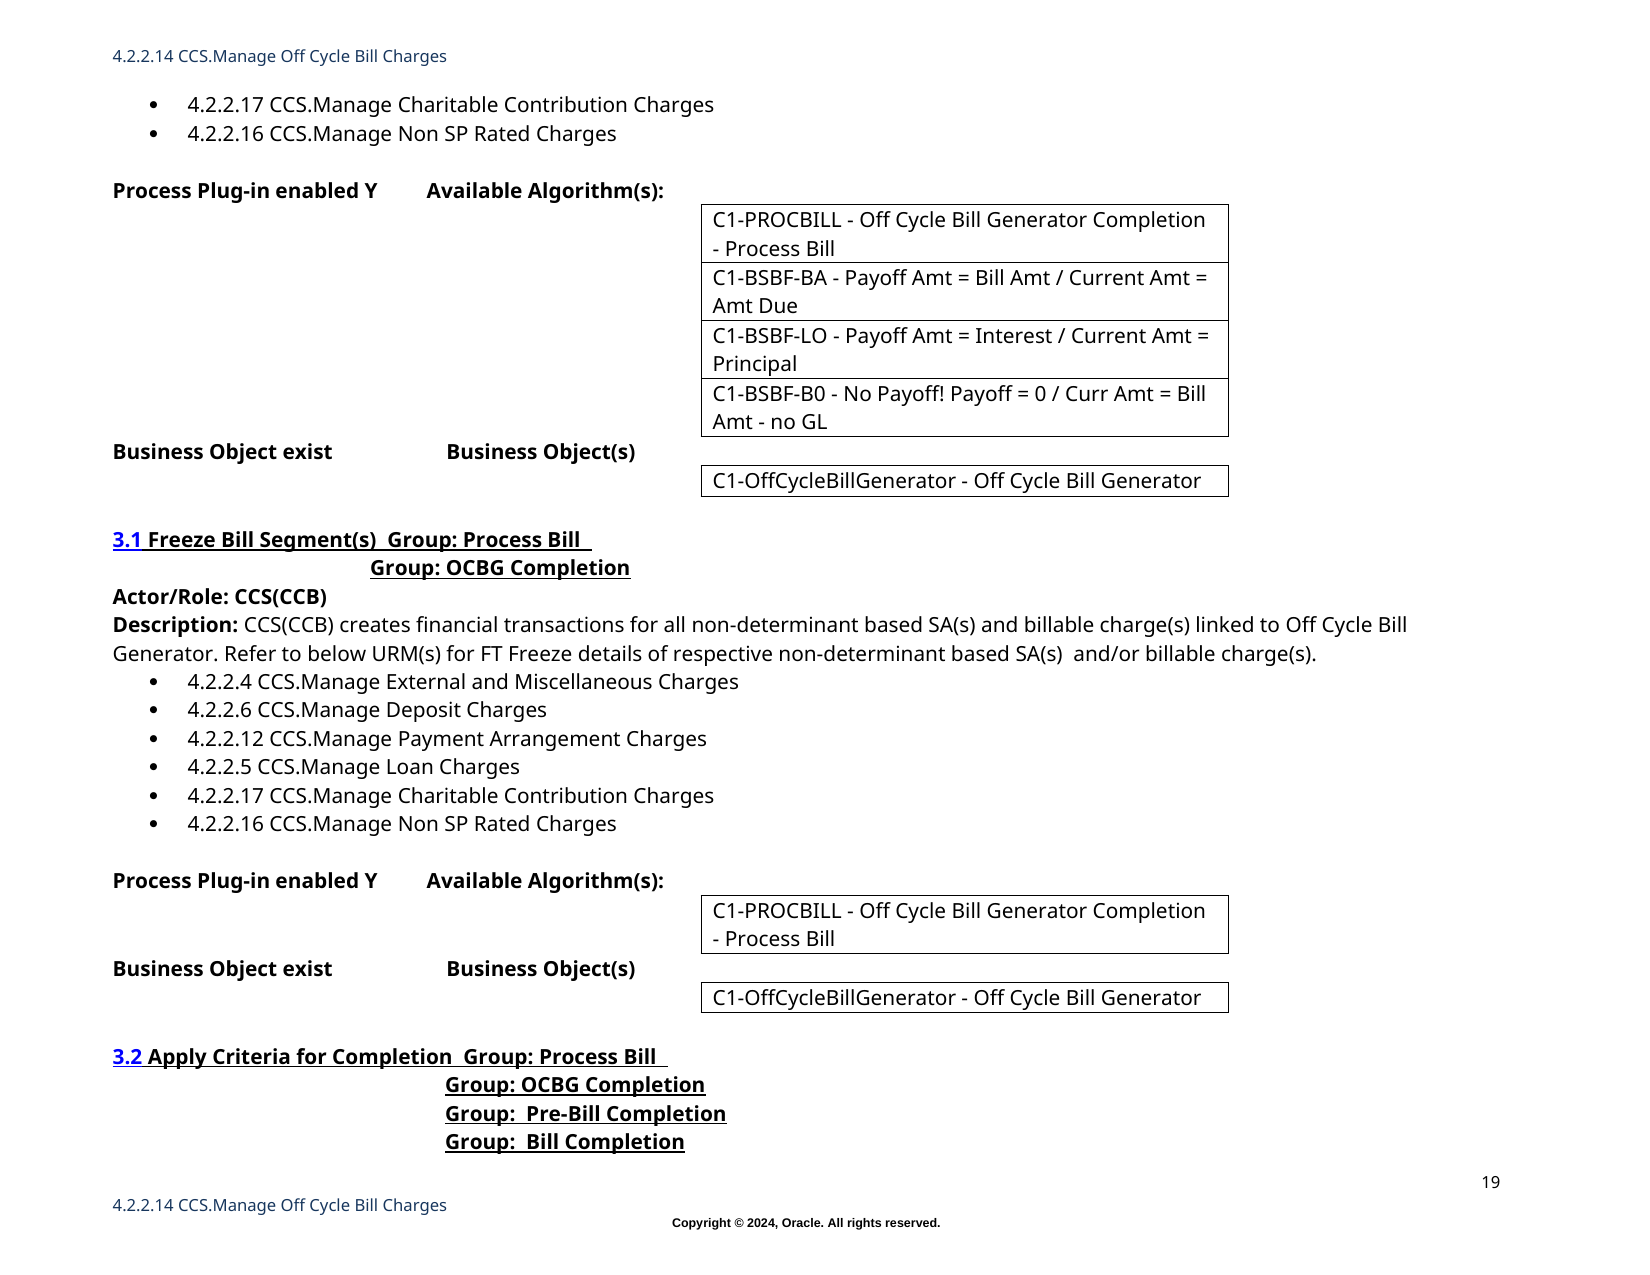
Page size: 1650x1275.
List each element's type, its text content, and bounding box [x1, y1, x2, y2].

text Group: OCBG Completion [337, 1070, 1500, 1099]
table_cell C1-BSBF-B0 - No Payoff! Payoff = 0 / Curr Amt = Bill Amt - no GL [702, 379, 1228, 436]
text Process Plug-in enabled Y Available Algorithm(s): [112, 866, 1500, 895]
list 4.2.2.17 CCS.Manage Charitable Contribution Charges [150, 781, 1500, 809]
table_header C1-OffCycleBillGenerator - Off Cycle Bill Generator [702, 466, 1228, 496]
table_header C1-PROCBILL - Off Cycle Bill Generator Completion - Process Bill [702, 205, 1228, 262]
text Actor/Role: CCS(CCB) [112, 582, 1500, 610]
list 4.2.2.16 CCS.Manage Non SP Rated Charges [150, 119, 1500, 147]
table_cell C1-BSBF-BA - Payoff Amt = Bill Amt / Current Amt = Amt Due [702, 263, 1228, 320]
text Description: CCS(CCB) creates financial transactions for all non-determinant based SA(s) and billable charge(s) linked to Off Cycle Bill Generator. Refer to below URM(s) for FT Freeze details of respective non-determinant based SA(s) and/or billable charge(s). [112, 610, 1500, 667]
text Group: Bill Completion [112, 1127, 1500, 1156]
text Business Object exist Business Object(s) [112, 437, 1500, 465]
text 3.2 Apply Criteria for Completion Group: Process Bill [112, 1042, 1500, 1070]
list 4.2.2.17 CCS.Manage Charitable Contribution Charges [150, 90, 1500, 119]
list 4.2.2.4 CCS.Manage External and Miscellaneous Charges [150, 667, 1500, 696]
text Group: OCBG Completion [262, 553, 1500, 582]
text Group: Pre-Bill Completion [412, 1099, 1500, 1127]
list 4.2.2.5 CCS.Manage Loan Charges [150, 752, 1500, 781]
table_header C1-PROCBILL - Off Cycle Bill Generator Completion - Process Bill [702, 896, 1228, 953]
text 3.1 Freeze Bill Segment(s) Group: Process Bill [112, 525, 1500, 553]
text Process Plug-in enabled Y Available Algorithm(s): [112, 176, 1500, 204]
table_header C1-OffCycleBillGenerator - Off Cycle Bill Generator [702, 983, 1228, 1012]
text Business Object exist Business Object(s) [112, 954, 1500, 982]
list 4.2.2.12 CCS.Manage Payment Arrangement Charges [150, 724, 1500, 752]
list 4.2.2.6 CCS.Manage Deposit Charges [150, 696, 1500, 724]
list 4.2.2.16 CCS.Manage Non SP Rated Charges [150, 809, 1500, 838]
table_cell C1-BSBF-LO - Payoff Amt = Interest / Current Amt = Principal [702, 321, 1228, 378]
